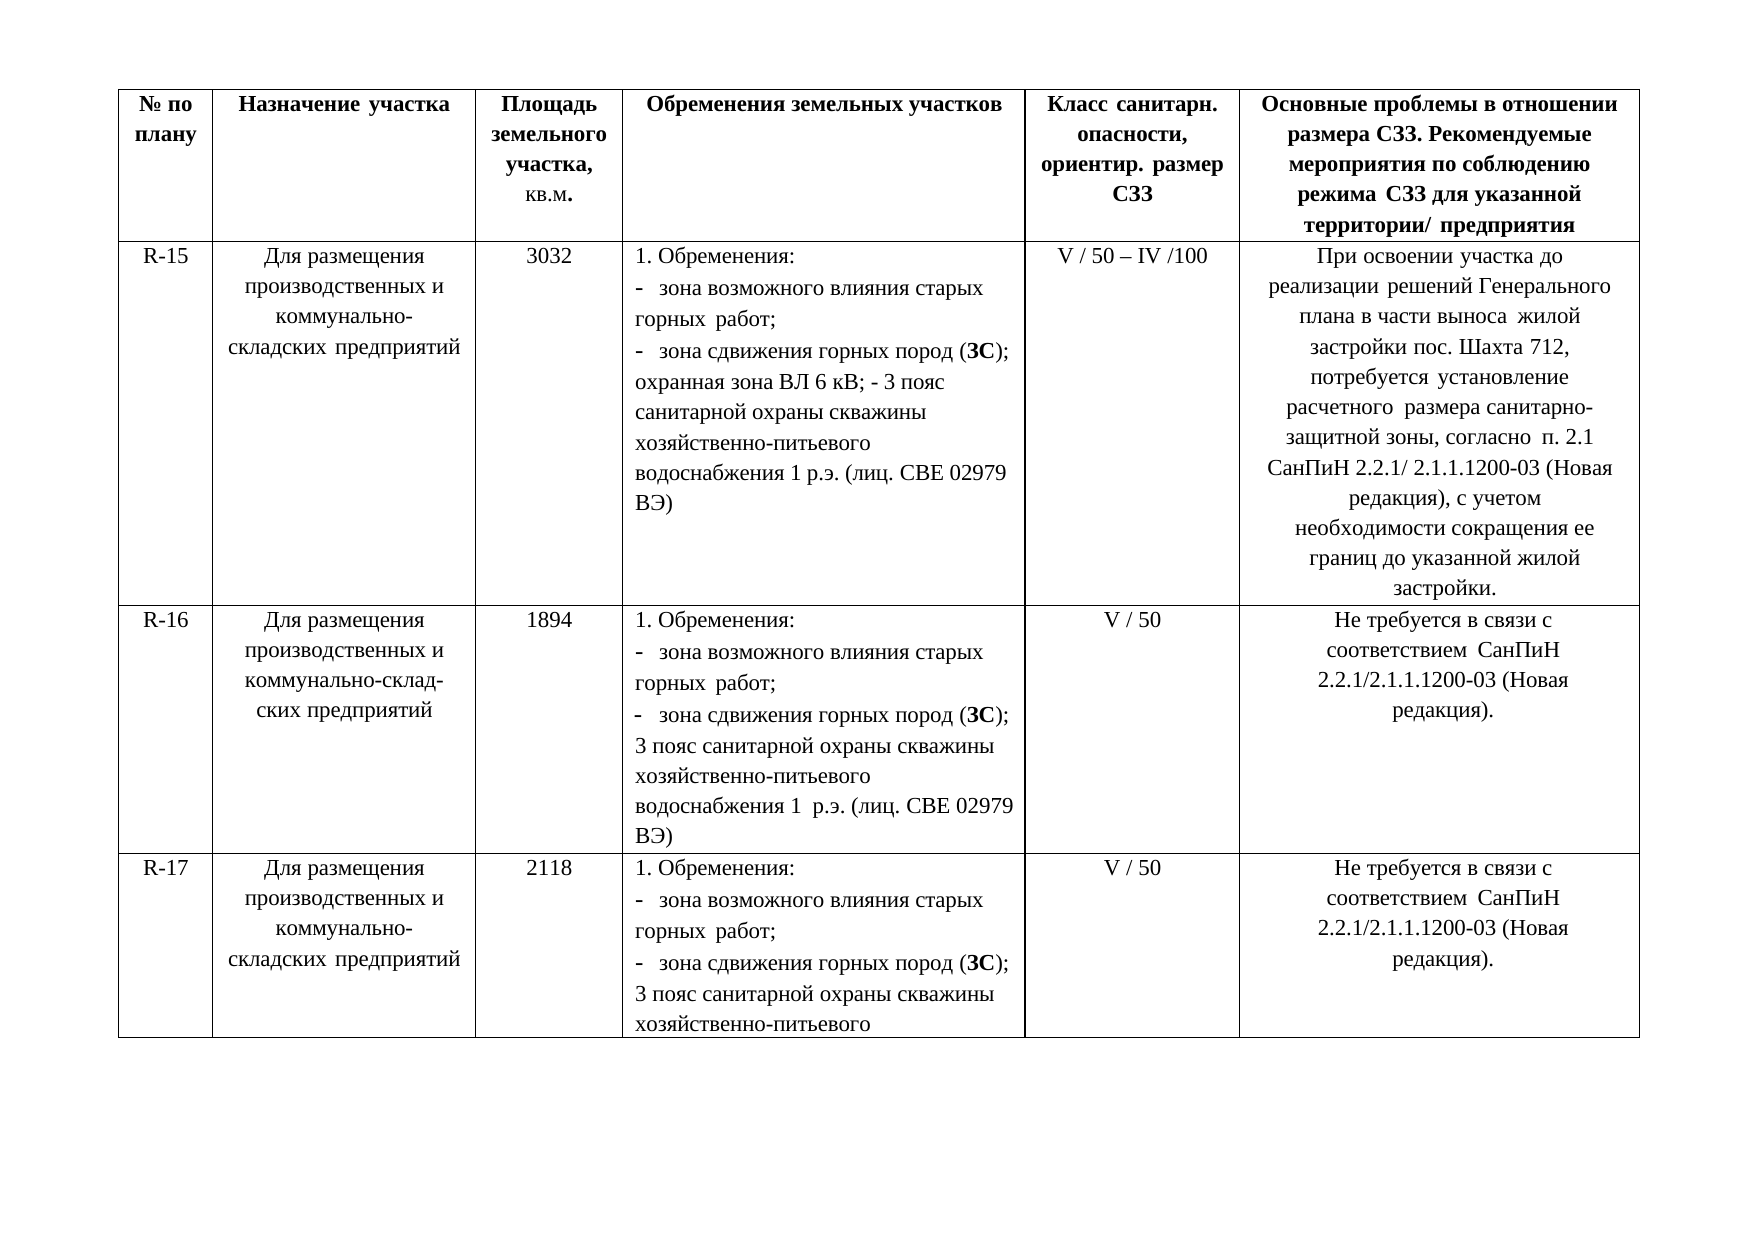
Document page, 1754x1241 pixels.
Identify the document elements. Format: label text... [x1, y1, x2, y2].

table_cell R-16 [119, 606, 212, 853]
table_cell 1894 [476, 606, 622, 853]
table_cell R-15 [119, 242, 212, 605]
table_cell Для размещения производственных и коммунально-склад- ских предприятий [213, 606, 475, 853]
table_cell При освоении участка до реализации решений Генерального плана в части выноса жилой застройки пос. Шахта 712, потребуется установление расчетного размера санитарно-защитной зоны, согласно п. 2.1 СанПиН 2.2.1/ 2.1.1.1200-03 (Новая редакция), с учетом необходимости сокращения ее границ до указанной жилой застройки. [1240, 242, 1639, 605]
table_cell 1. Обременения: зона возможного влияния старых горных работ; зона сдвижения горных пород (ЗС); охранная зона ВЛ 6 кВ; - 3 пояс санитарной охраны скважины хозяйственно-питьевого водоснабжения 1 р.э. (лиц. СВЕ 02979 ВЭ) [623, 242, 1024, 605]
table_header № по плану [119, 90, 212, 241]
table_cell V / 50 – IV /100 [1026, 242, 1239, 605]
table_header Основные проблемы в отношении размера СЗЗ. Рекомендуемые мероприятия по соблюдению режима СЗЗ для указанной территории/ предприятия [1240, 90, 1639, 241]
table_cell R-17 [119, 854, 212, 1037]
table_cell Для размещения производственных и коммунально- складских предприятий [213, 242, 475, 605]
table_cell Не требуется в связи с соответствием СанПиН 2.2.1/2.1.1.1200-03 (Новая редакция). [1240, 854, 1639, 1037]
table_cell Не требуется в связи с соответствием СанПиН 2.2.1/2.1.1.1200-03 (Новая редакция). [1240, 606, 1639, 853]
table_header Обременения земельных участков [623, 90, 1024, 241]
table_cell Для размещения производственных и коммунально- складских предприятий [213, 854, 475, 1037]
table_cell 3032 [476, 242, 622, 605]
table_cell 2118 [476, 854, 622, 1037]
table_header Назначение участка [213, 90, 475, 241]
table_header Класс санитарн. опасности, ориентир. размер СЗЗ [1026, 90, 1239, 241]
table_cell V / 50 [1026, 854, 1239, 1037]
table_header Площадь земельного участка, кв.м. [476, 90, 622, 241]
table_cell V / 50 [1026, 606, 1239, 853]
